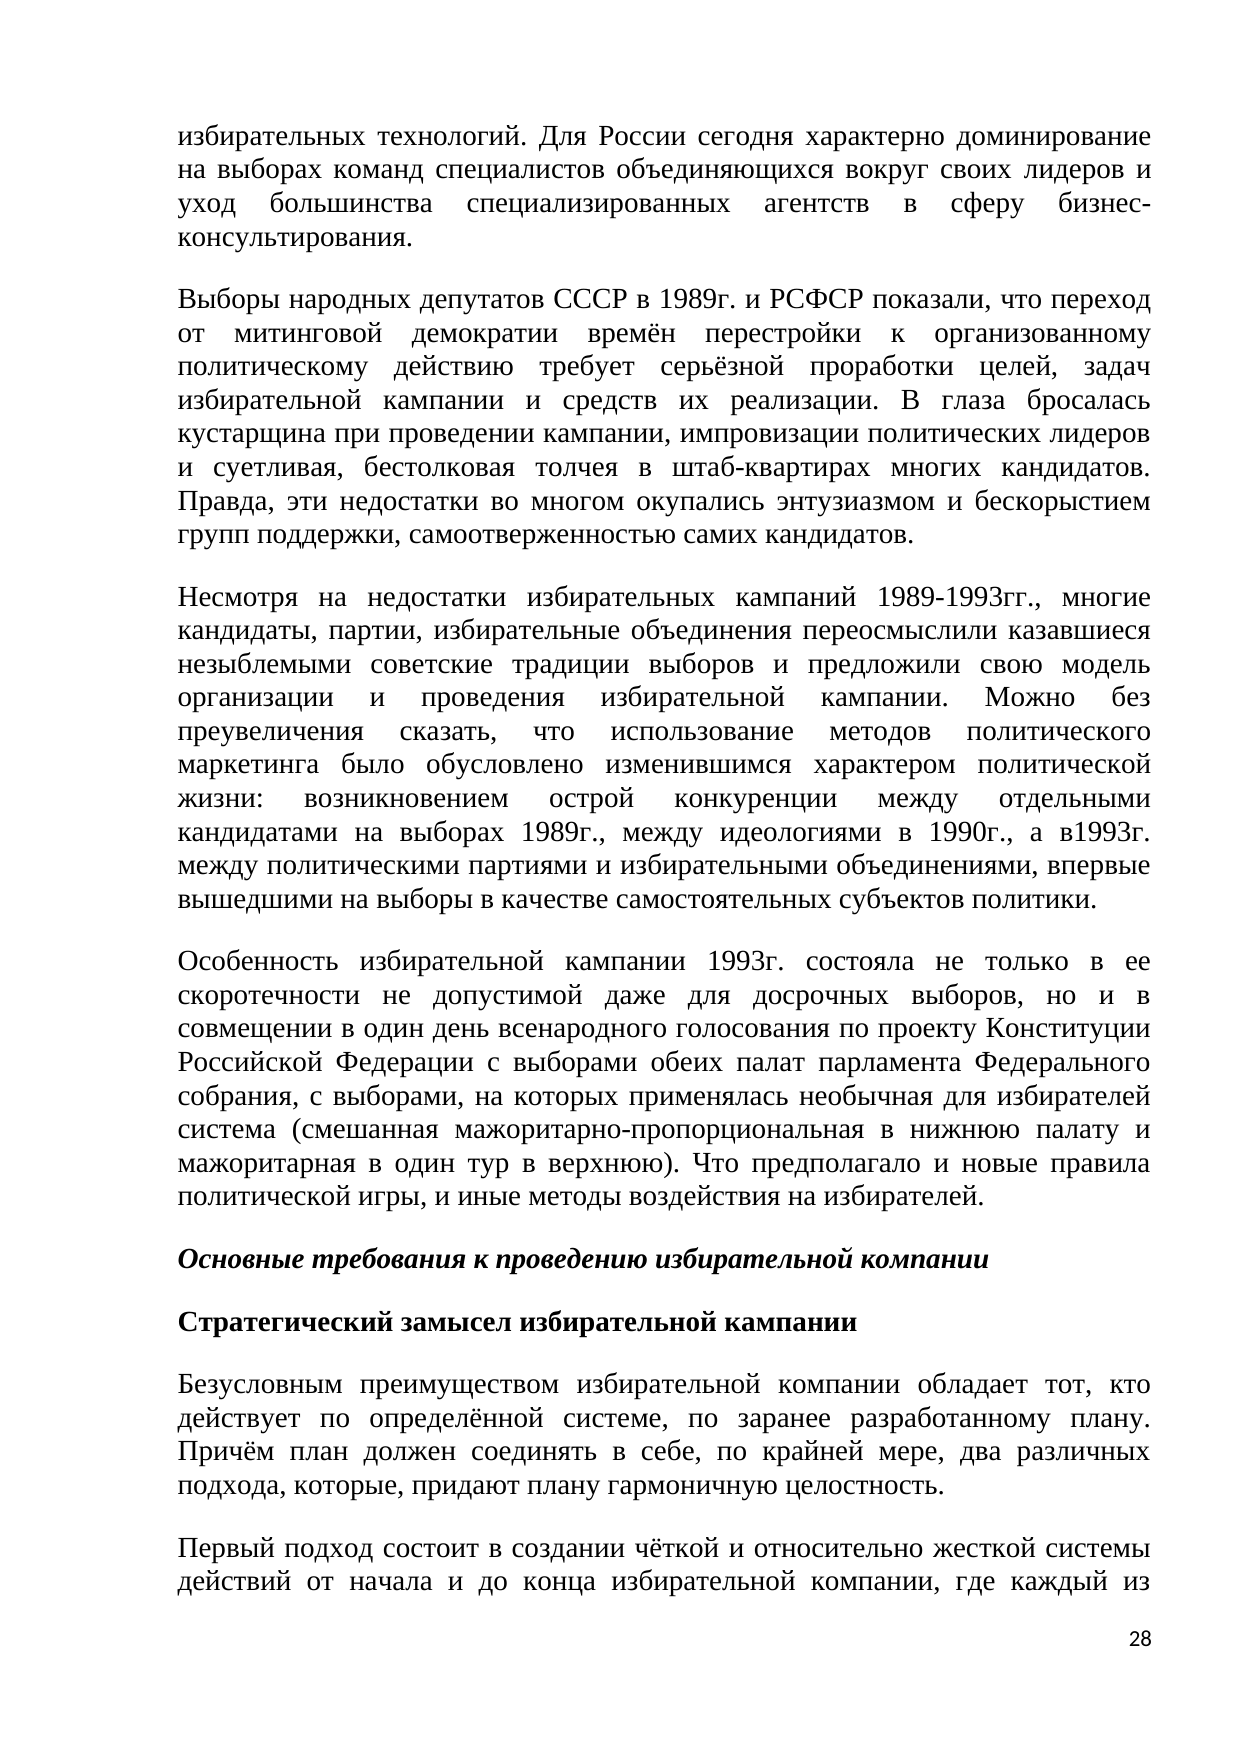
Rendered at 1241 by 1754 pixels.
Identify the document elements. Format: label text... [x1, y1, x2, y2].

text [177, 118, 1152, 252]
text Основные требования к проведению избирательной компании [177, 1241, 1152, 1274]
text Выборы народных депутатов СССР в 1989г. и РСФСР показали, что переход от митинговой демократии времён перестройки к организованному политическому действию требует серьёзной проработки целей, задач избирательной кампании и средств их реализации. В глаза бросалась кустарщина при проведении кампании, импровизации политических лидеров и суетливая, бестолковая толчея в штаб-квартирах многих кандидатов. Правда, эти недостатки во многом окупались энтузиазмом и бескорыстием групп поддержки, самоотверженностью самих кандидатов. [177, 281, 1152, 550]
text Стратегический замысел избирательной кампании [177, 1304, 1152, 1337]
text Безусловным преимуществом избирательной компании обладает тот, кто действует по определённой системе, по заранее разработанному плану. Причём план должен соединять в себе, по крайней мере, два различных подхода, которые, придают плану гармоничную целостность. [177, 1366, 1152, 1501]
text Несмотря на недостатки избирательных кампаний 1989-1993гг., многие кандидаты, партии, избирательные объединения переосмыслили казавшиеся незыблемыми советские традиции выборов и предложили свою модель организации и проведения избирательной кампании. Можно без преувеличения сказать, что использование методов политического маркетинга было обусловлено изменившимся характером политической жизни: возникновением острой конкуренции между отдельными кандидатами на выборах 1989г., между идеологиями в 1990г., а в1993г. между политическими партиями и избирательными объединениями, впервые вышедшими на выборы в качестве самостоятельных субъектов политики. [177, 579, 1152, 914]
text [177, 1530, 1152, 1597]
text Особенность избирательной кампании 1993г. состояла не только в ее скоротечности не допустимой даже для досрочных выборов, но и в совмещении в один день всенародного голосования по проекту Конституции Российской Федерации с выборами обеих палат парламента Федерального собрания, с выборами, на которых применялась необычная для избирателей система (смешанная мажоритарно-пропорциональная в нижнюю палату и мажоритарная в один тур в верхнюю). Что предполагало и новые правила политической игры, и иные методы воздействия на избирателей. [177, 943, 1152, 1212]
